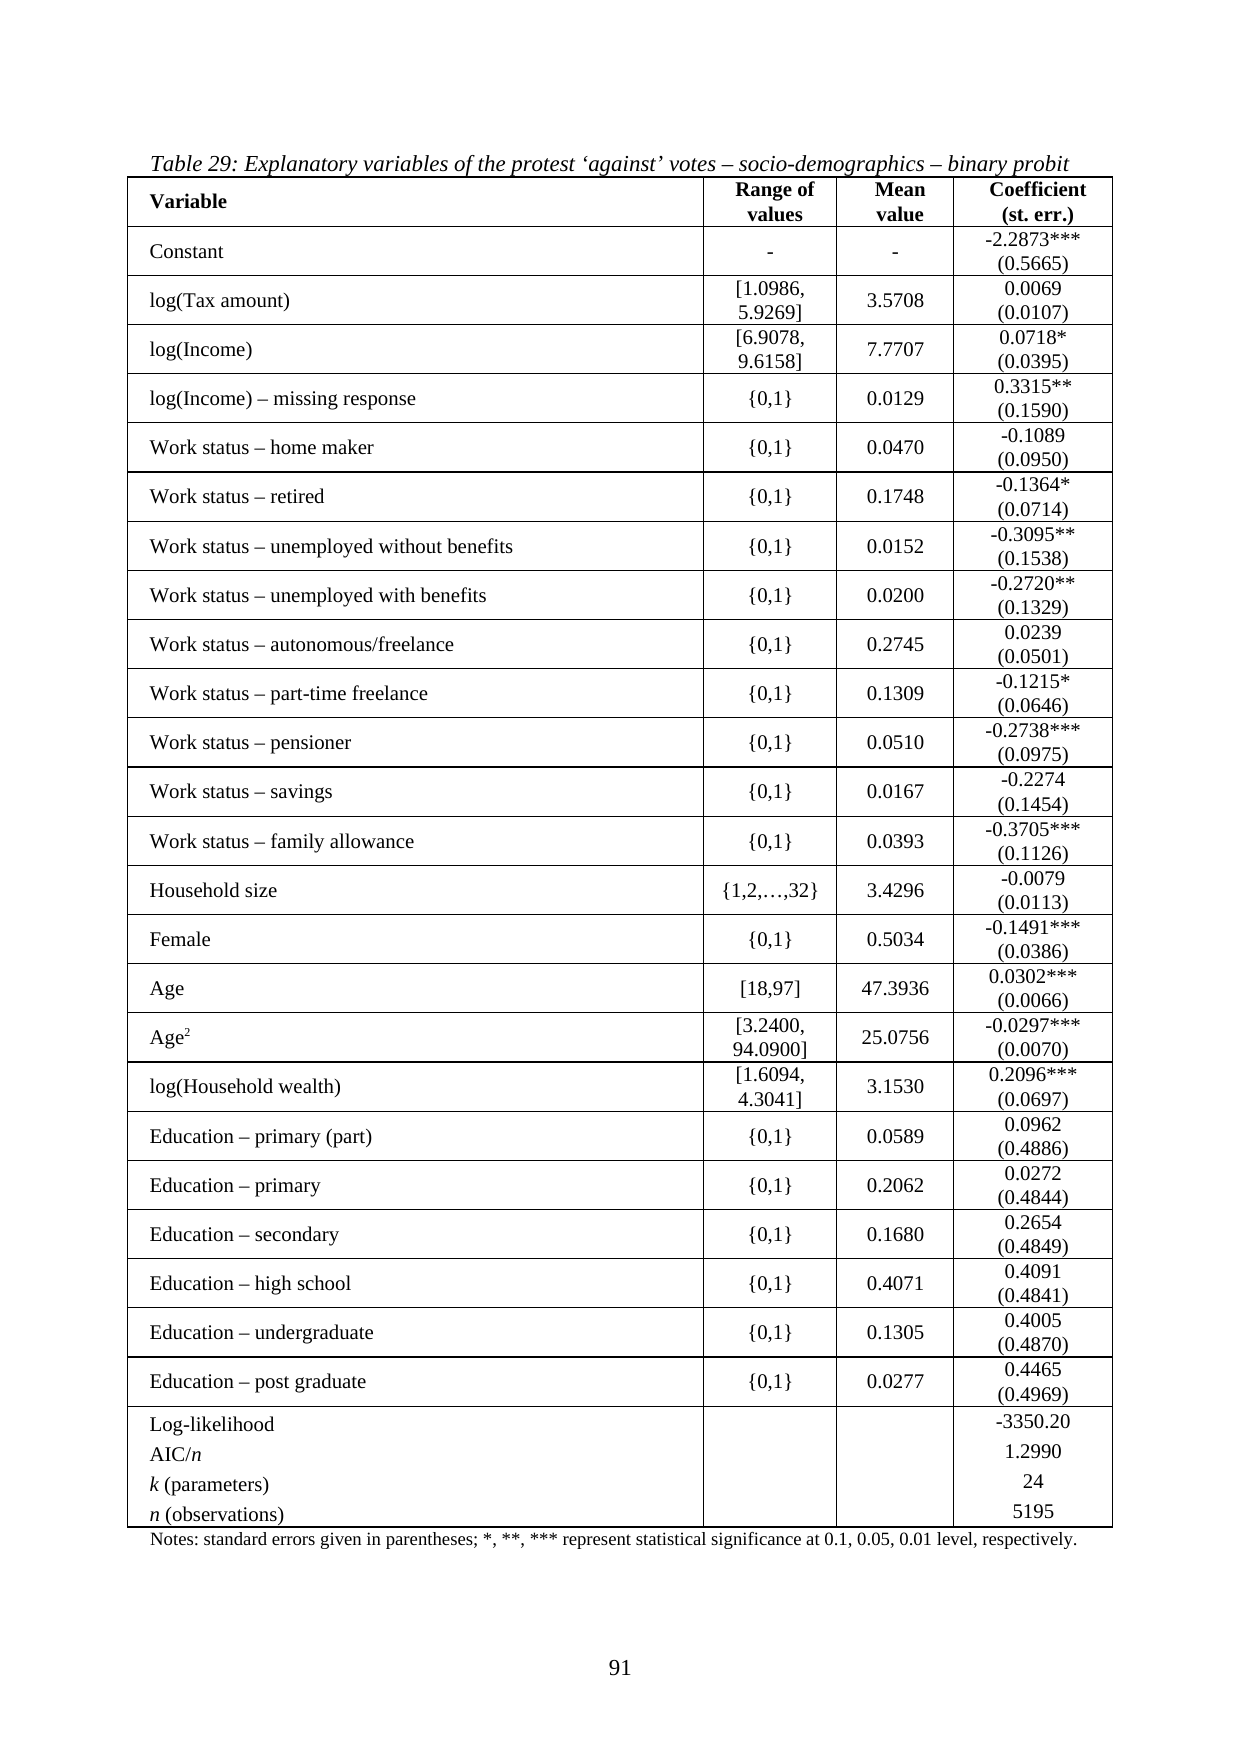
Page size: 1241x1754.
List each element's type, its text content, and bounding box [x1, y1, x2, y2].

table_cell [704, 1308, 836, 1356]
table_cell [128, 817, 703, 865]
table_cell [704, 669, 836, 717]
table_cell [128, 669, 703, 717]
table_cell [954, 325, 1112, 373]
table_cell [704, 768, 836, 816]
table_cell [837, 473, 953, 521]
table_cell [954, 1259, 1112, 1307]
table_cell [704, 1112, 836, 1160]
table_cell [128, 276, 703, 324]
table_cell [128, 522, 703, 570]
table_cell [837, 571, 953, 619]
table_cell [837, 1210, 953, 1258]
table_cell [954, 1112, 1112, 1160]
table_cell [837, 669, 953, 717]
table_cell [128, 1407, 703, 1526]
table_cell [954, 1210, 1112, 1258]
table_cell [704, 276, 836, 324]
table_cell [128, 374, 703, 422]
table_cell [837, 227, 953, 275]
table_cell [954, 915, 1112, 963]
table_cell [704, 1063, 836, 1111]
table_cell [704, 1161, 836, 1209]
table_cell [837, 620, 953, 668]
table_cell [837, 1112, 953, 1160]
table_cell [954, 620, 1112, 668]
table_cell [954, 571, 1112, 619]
text Table 29: Explanatory variables of the protest ‘against’ votes – socio-demographics – binary probit [150, 150, 1090, 176]
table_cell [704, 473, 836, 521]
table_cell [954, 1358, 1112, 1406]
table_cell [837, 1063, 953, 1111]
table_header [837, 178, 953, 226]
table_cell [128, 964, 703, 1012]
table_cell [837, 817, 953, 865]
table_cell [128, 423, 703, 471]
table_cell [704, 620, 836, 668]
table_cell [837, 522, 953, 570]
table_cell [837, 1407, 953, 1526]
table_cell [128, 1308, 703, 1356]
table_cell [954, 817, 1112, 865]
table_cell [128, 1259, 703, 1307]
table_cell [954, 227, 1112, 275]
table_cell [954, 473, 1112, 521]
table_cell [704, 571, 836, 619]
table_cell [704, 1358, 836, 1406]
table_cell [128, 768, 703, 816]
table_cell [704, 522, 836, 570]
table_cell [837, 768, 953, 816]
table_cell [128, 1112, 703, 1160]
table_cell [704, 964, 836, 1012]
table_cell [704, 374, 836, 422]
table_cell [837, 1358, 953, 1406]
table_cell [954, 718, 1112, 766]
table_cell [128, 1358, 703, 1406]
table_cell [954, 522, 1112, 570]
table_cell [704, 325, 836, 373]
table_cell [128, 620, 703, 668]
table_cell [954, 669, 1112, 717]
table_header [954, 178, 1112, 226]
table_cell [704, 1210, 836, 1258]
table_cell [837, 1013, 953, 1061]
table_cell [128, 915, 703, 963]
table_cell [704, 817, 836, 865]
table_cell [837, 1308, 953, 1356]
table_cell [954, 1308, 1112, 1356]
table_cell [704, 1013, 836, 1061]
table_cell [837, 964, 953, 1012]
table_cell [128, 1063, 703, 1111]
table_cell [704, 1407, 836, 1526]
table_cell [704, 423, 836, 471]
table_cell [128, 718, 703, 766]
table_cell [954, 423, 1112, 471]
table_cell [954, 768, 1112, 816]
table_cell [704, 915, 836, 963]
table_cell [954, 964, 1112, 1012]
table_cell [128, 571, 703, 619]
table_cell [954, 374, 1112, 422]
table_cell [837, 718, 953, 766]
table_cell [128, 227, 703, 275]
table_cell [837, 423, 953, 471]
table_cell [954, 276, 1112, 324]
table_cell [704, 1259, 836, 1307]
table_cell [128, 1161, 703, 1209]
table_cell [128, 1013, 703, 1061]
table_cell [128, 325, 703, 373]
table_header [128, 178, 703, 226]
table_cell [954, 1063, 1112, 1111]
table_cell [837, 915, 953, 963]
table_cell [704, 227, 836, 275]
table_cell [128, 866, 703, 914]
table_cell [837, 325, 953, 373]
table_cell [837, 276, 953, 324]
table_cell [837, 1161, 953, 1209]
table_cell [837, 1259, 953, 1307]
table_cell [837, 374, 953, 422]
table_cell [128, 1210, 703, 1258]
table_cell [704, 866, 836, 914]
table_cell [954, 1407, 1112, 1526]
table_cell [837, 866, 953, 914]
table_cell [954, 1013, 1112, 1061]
text Notes: standard errors given in parentheses; *, **, *** represent statistical significance at 0.1, 0.05, 0.01 level, respectively. [150, 1528, 1090, 1549]
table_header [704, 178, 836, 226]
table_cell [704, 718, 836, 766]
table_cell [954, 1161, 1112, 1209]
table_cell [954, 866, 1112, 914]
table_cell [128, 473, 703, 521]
